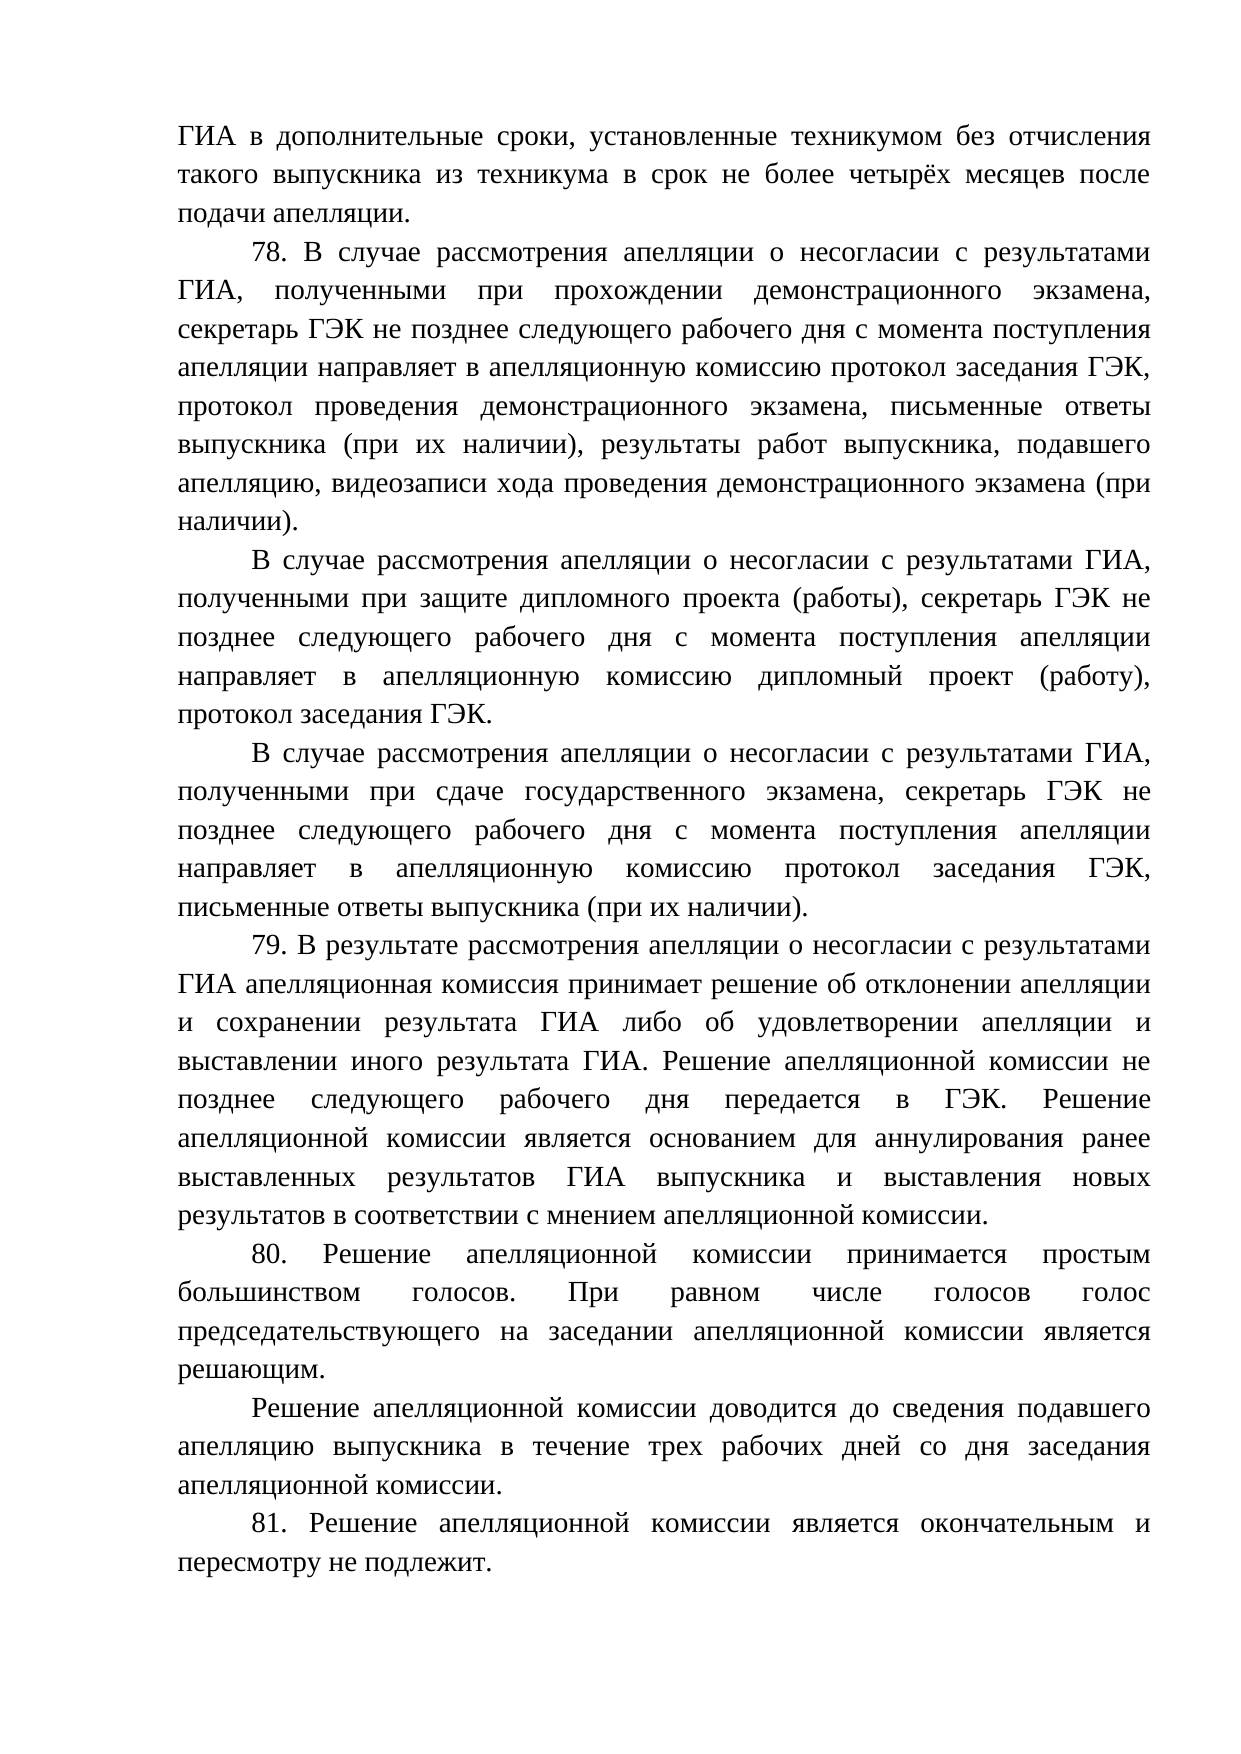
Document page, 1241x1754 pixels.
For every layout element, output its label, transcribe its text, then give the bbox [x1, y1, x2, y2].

text 78. В случае рассмотрения апелляции о несогласии с результатами ГИА, полученными при прохождении демонстрационного экзамена, секретарь ГЭК не позднее следующего рабочего дня с момента поступления апелляции направляет в апелляционную комиссию протокол заседания ГЭК, протокол проведения демонстрационного экзамена, письменные ответы выпускника (при их наличии), результаты работ выпускника, подавшего апелляцию, видеозаписи хода проведения демонстрационного экзамена (при наличии). [177, 234, 1152, 537]
text 79. В результате рассмотрения апелляции о несогласии с результатами ГИА апелляционная комиссия принимает решение об отклонении апелляции и сохранении результата ГИА либо об удовлетворении апелляции и выставлении иного результата ГИА. Решение апелляционной комиссии не позднее следующего рабочего дня передается в ГЭК. Решение апелляционной комиссии является основанием для аннулирования ранее выставленных результатов ГИА выпускника и выставления новых результатов в соответствии с мнением апелляционной комиссии. [177, 927, 1152, 1231]
text Решение апелляционной комиссии доводится до сведения подавшего апелляцию выпускника в течение трех рабочих дней со дня заседания апелляционной комиссии. [177, 1390, 1152, 1501]
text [177, 118, 1152, 229]
text В случае рассмотрения апелляции о несогласии с результатами ГИА, полученными при сдаче государственного экзамена, секретарь ГЭК не позднее следующего рабочего дня с момента поступления апелляции направляет в апелляционную комиссию протокол заседания ГЭК, письменные ответы выпускника (при их наличии). [177, 735, 1152, 922]
text В случае рассмотрения апелляции о несогласии с результатами ГИА, полученными при защите дипломного проекта (работы), секретарь ГЭК не позднее следующего рабочего дня с момента поступления апелляции направляет в апелляционную комиссию дипломный проект (работу), протокол заседания ГЭК. [177, 542, 1152, 730]
text 81. Решение апелляционной комиссии является окончательным и пересмотру не подлежит. [177, 1506, 1152, 1578]
text 80. Решение апелляционной комиссии принимается простым большинством голосов. При равном числе голосов голос председательствующего на заседании апелляционной комиссии является решающим. [177, 1236, 1152, 1385]
